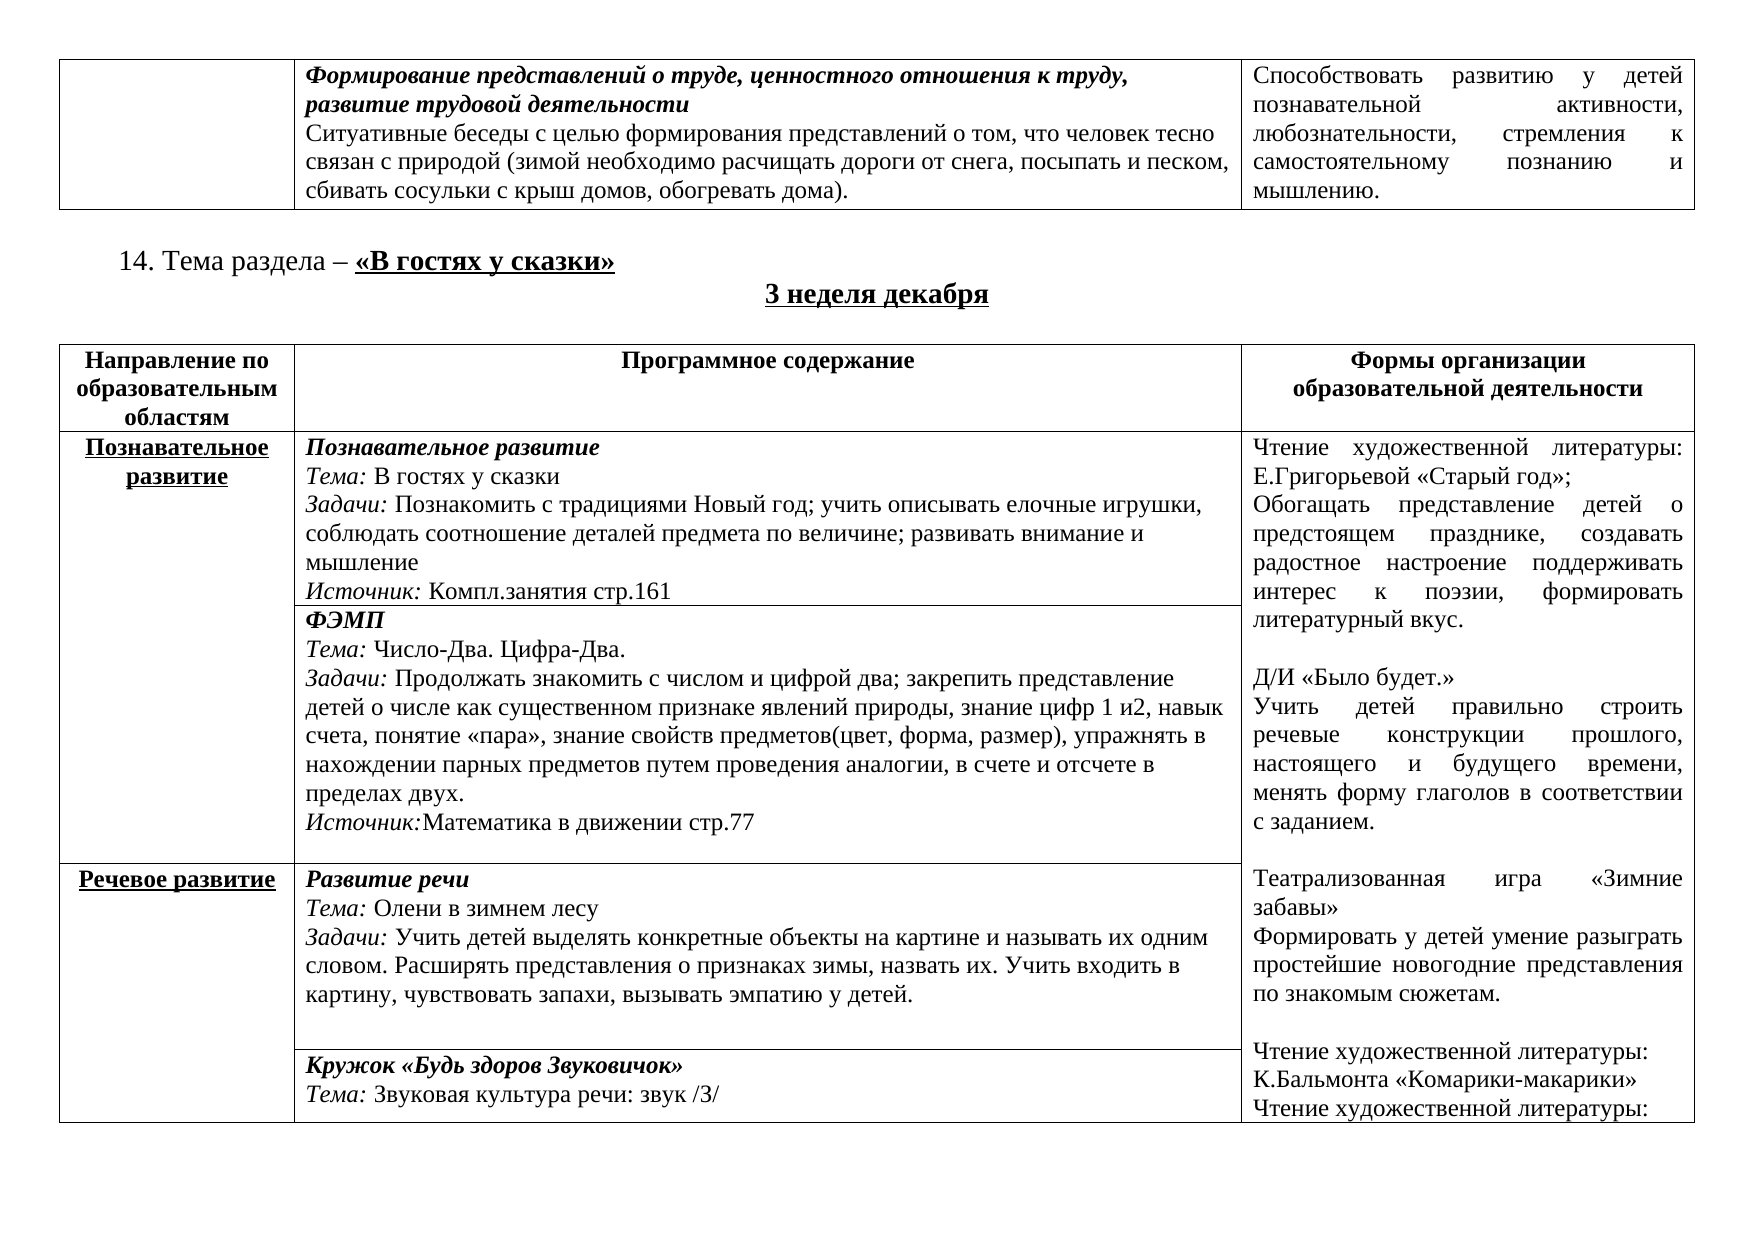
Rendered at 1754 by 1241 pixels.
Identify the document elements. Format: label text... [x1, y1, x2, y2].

table_header Формы организации образовательной деятельности [1242, 345, 1694, 431]
text 14. Тема раздела – «В гостях у сказки» [118, 243, 1636, 277]
text 3 неделя декабря [118, 277, 1636, 310]
table_cell Познавательное развитие [60, 432, 294, 863]
table_cell Развитие речи Тема: Олени в зимнем лесу Задачи: Учить детей выделять конкретные объекты на картине и называть их одним словом. Расширять представления о признаках зимы, назвать их. Учить входить в картину, чувствовать запахи, вызывать эмпатию у детей. [295, 864, 1241, 1049]
table_header Программное содержание [295, 345, 1241, 431]
table_cell Чтение художественной литературы: Е.Григорьевой «Старый год»; Обогащать представление детей о предстоящем празднике, создавать радостное настроение поддерживать интерес к поэзии, формировать литературный вкус. Д/И «Было будет.» Учить детей правильно строить речевые конструкции прошлого, настоящего и будущего времени, менять форму глаголов в соответствии с заданием. Театрализованная игра «Зимние забавы» Формировать у детей умение разыграть простейшие новогодние представления по знакомым сюжетам. Чтение художественной литературы: К.Бальмонта «Комарики-макарики» Чтение художественной литературы: Русские народные сказки «Морозко»; А.С.Пушкин «Двенадцать месяцев». [1242, 432, 1694, 1122]
table_cell Речевое развитие [60, 864, 294, 1122]
table_cell Познавательное развитие Тема: В гостях у сказки Задачи: Познакомить с традициями Новый год; учить описывать елочные игрушки, соблюдать соотношение деталей предмета по величине; развивать внимание и мышление Источник: Компл.занятия стр.161 [295, 432, 1241, 604]
table_header Направление по образовательным областям [60, 345, 294, 431]
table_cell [295, 1050, 1241, 1122]
table_cell ФЭМП Тема: Число-Два. Цифра-Два. Задачи: Продолжать знакомить с числом и цифрой два; закрепить представление детей о числе как существенном признаке явлений природы, знание цифр 1 и2, навык счета, понятие «пара», знание свойств предметов(цвет, форма, размер), упражнять в нахождении парных предметов путем проведения аналогии, в счете и отсчете в пределах двух. Источник:Математика в движении стр.77 [295, 606, 1241, 863]
table_cell Формирование представлений о труде, ценностного отношения к труду, развитие трудовой деятельности Ситуативные беседы с целью формирования представлений о том, что человек тесно связан с природой (зимой необходимо расчищать дороги от снега, посыпать и песком, сбивать сосульки с крыш домов, обогревать дома). [295, 60, 1241, 208]
